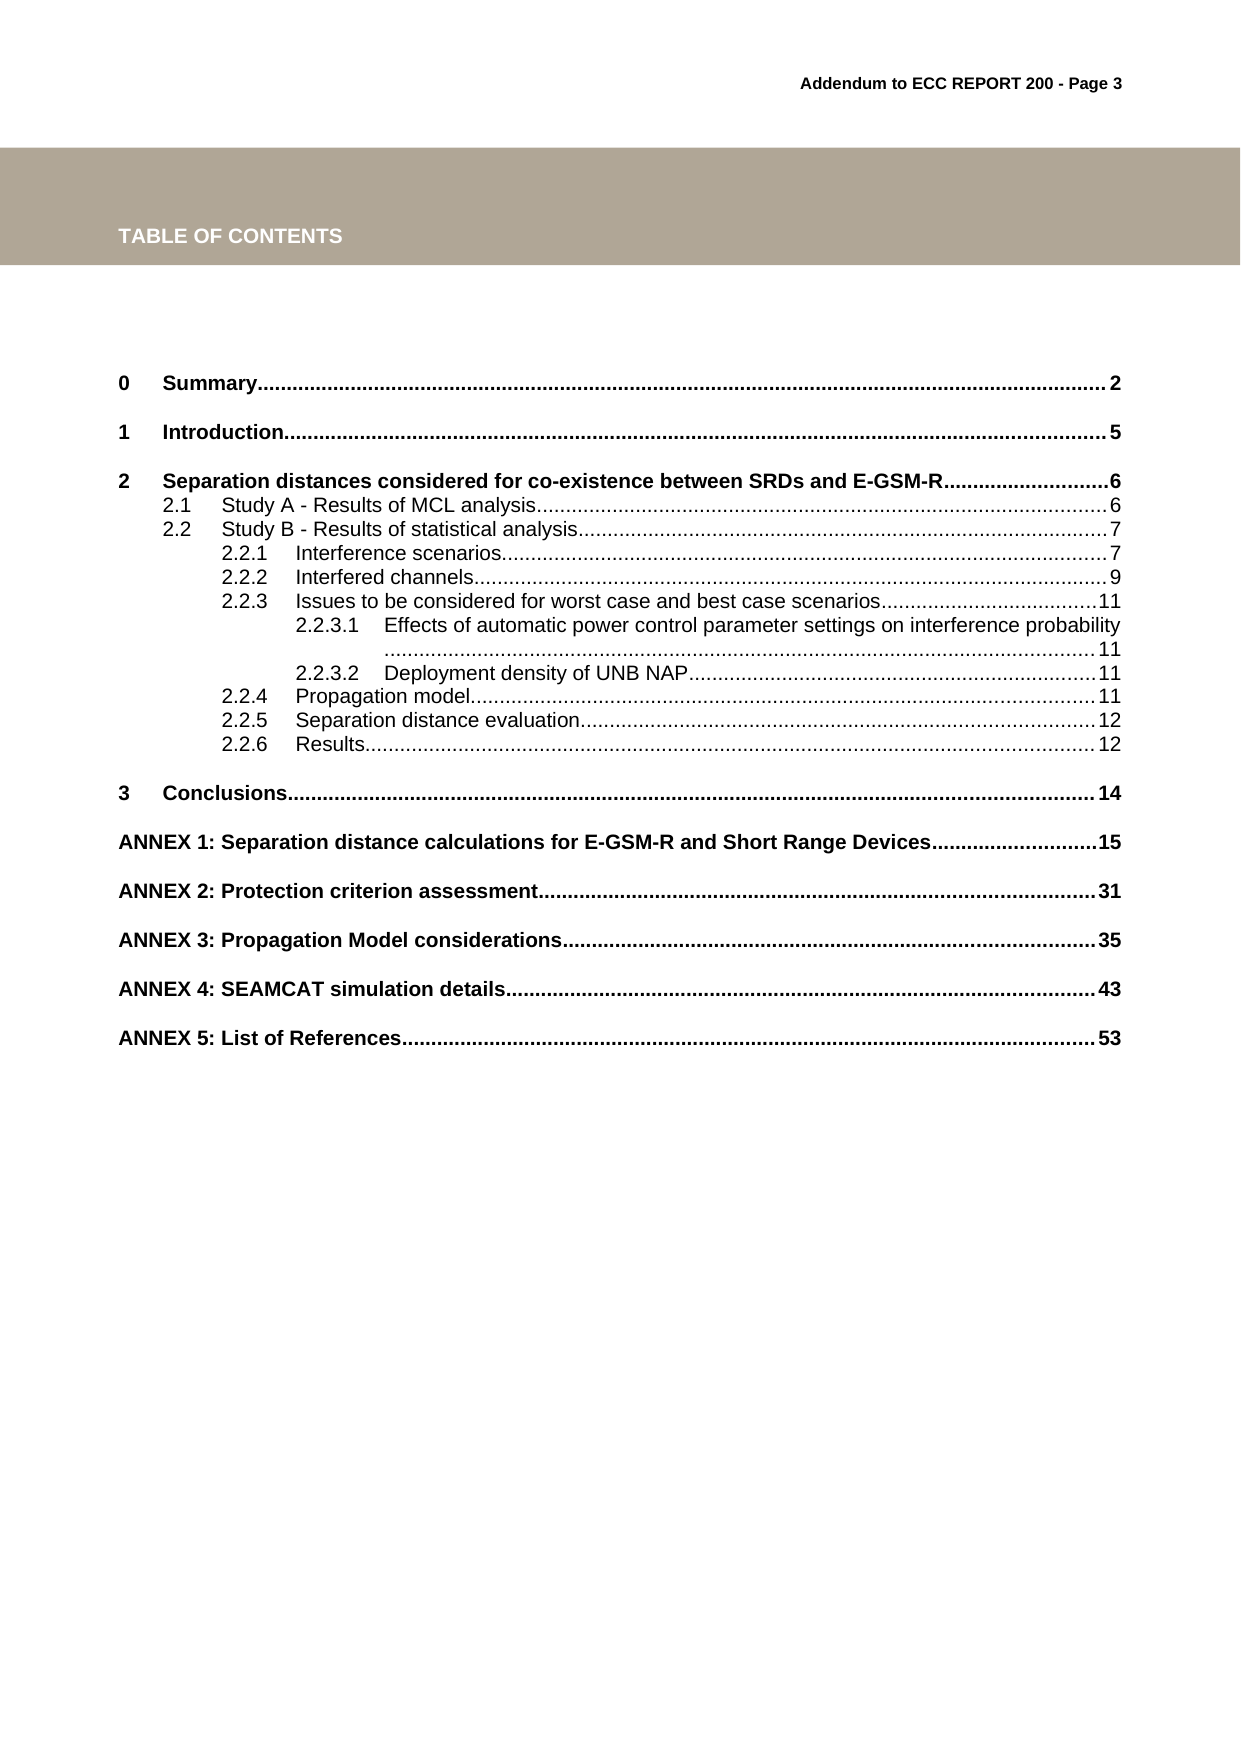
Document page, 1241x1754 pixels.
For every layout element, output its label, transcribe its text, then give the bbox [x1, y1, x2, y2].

text TABLE OF CONTENTS [118, 224, 1122, 248]
